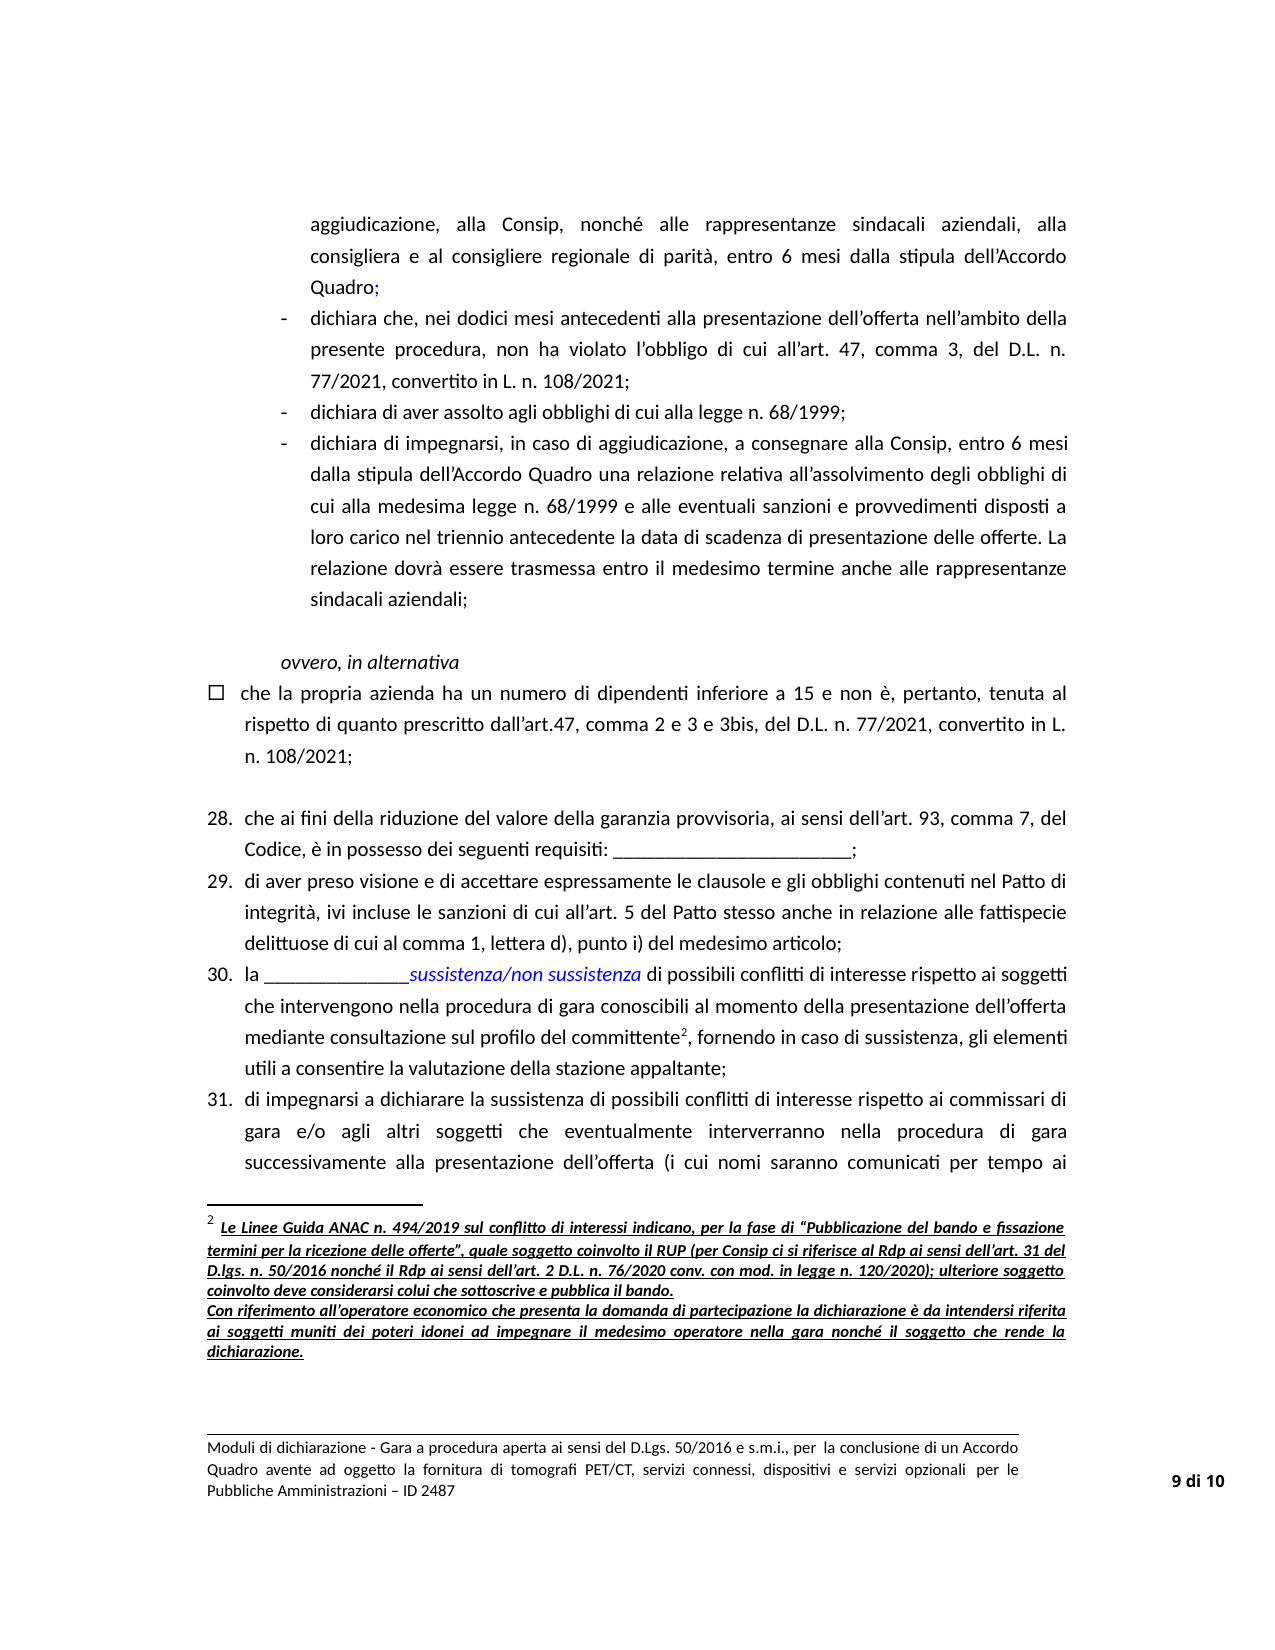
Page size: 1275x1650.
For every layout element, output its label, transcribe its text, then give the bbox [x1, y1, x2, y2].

list dichiara di impegnarsi, in caso di aggiudicazione, a consegnare alla Consip, entro 6 mesi dalla stipula dell’Accordo Quadro una relazione relativa all’assolvimento degli obblighi di cui alla medesima legge n. 68/1999 e alle eventuali sanzioni e provvedimenti disposti a loro carico nel triennio antecedente la data di scadenza di presentazione delle offerte. La relazione dovrà essere trasmessa entro il medesimo termine anche alle rappresentanze sindacali aziendali; [281, 426, 1068, 613]
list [207, 1082, 1068, 1176]
list la ______________sussistenza/non sussistenza di possibili conflitti di interesse rispetto ai soggetti che intervengono nella procedura di gara conoscibili al momento della presentazione dell’offerta mediante consultazione sul profilo del committente, fornendo in caso di sussistenza, gli elementi utili a consentire la valutazione della stazione appaltante; [207, 957, 1068, 1082]
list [281, 207, 1068, 301]
list che ai fini della riduzione del valore della garanzia provvisoria, ai sensi dell’art. 93, comma 7, del Codice, è in possesso dei seguenti requisiti: _______________________; [207, 801, 1068, 863]
list dichiara che, nei dodici mesi antecedenti alla presentazione dell’offerta nell’ambito della presente procedura, non ha violato l’obbligo di cui all’art. 47, comma 3, del D.L. n. 77/2021, convertito in L. n. 108/2021; [281, 301, 1068, 394]
list dichiara di aver assolto agli obblighi di cui alla legge n. 68/1999; [281, 394, 1068, 426]
list che la propria azienda ha un numero di dipendenti inferiore a 15 e non è, pertanto, tenuta al rispetto di quanto prescritto dall’art.47, comma 2 e 3 e 3bis, del D.L. n. 77/2021, convertito in L. n. 108/2021; [207, 676, 1068, 769]
list di aver preso visione e di accettare espressamente le clausole e gli obblighi contenuti nel Patto di integrità, ivi incluse le sanzioni di cui all’art. 5 del Patto stesso anche in relazione alle fattispecie delittuose di cui al comma 1, lettera d), punto i) del medesimo articolo; [207, 863, 1068, 957]
list ovvero, in alternativa [281, 644, 1068, 676]
